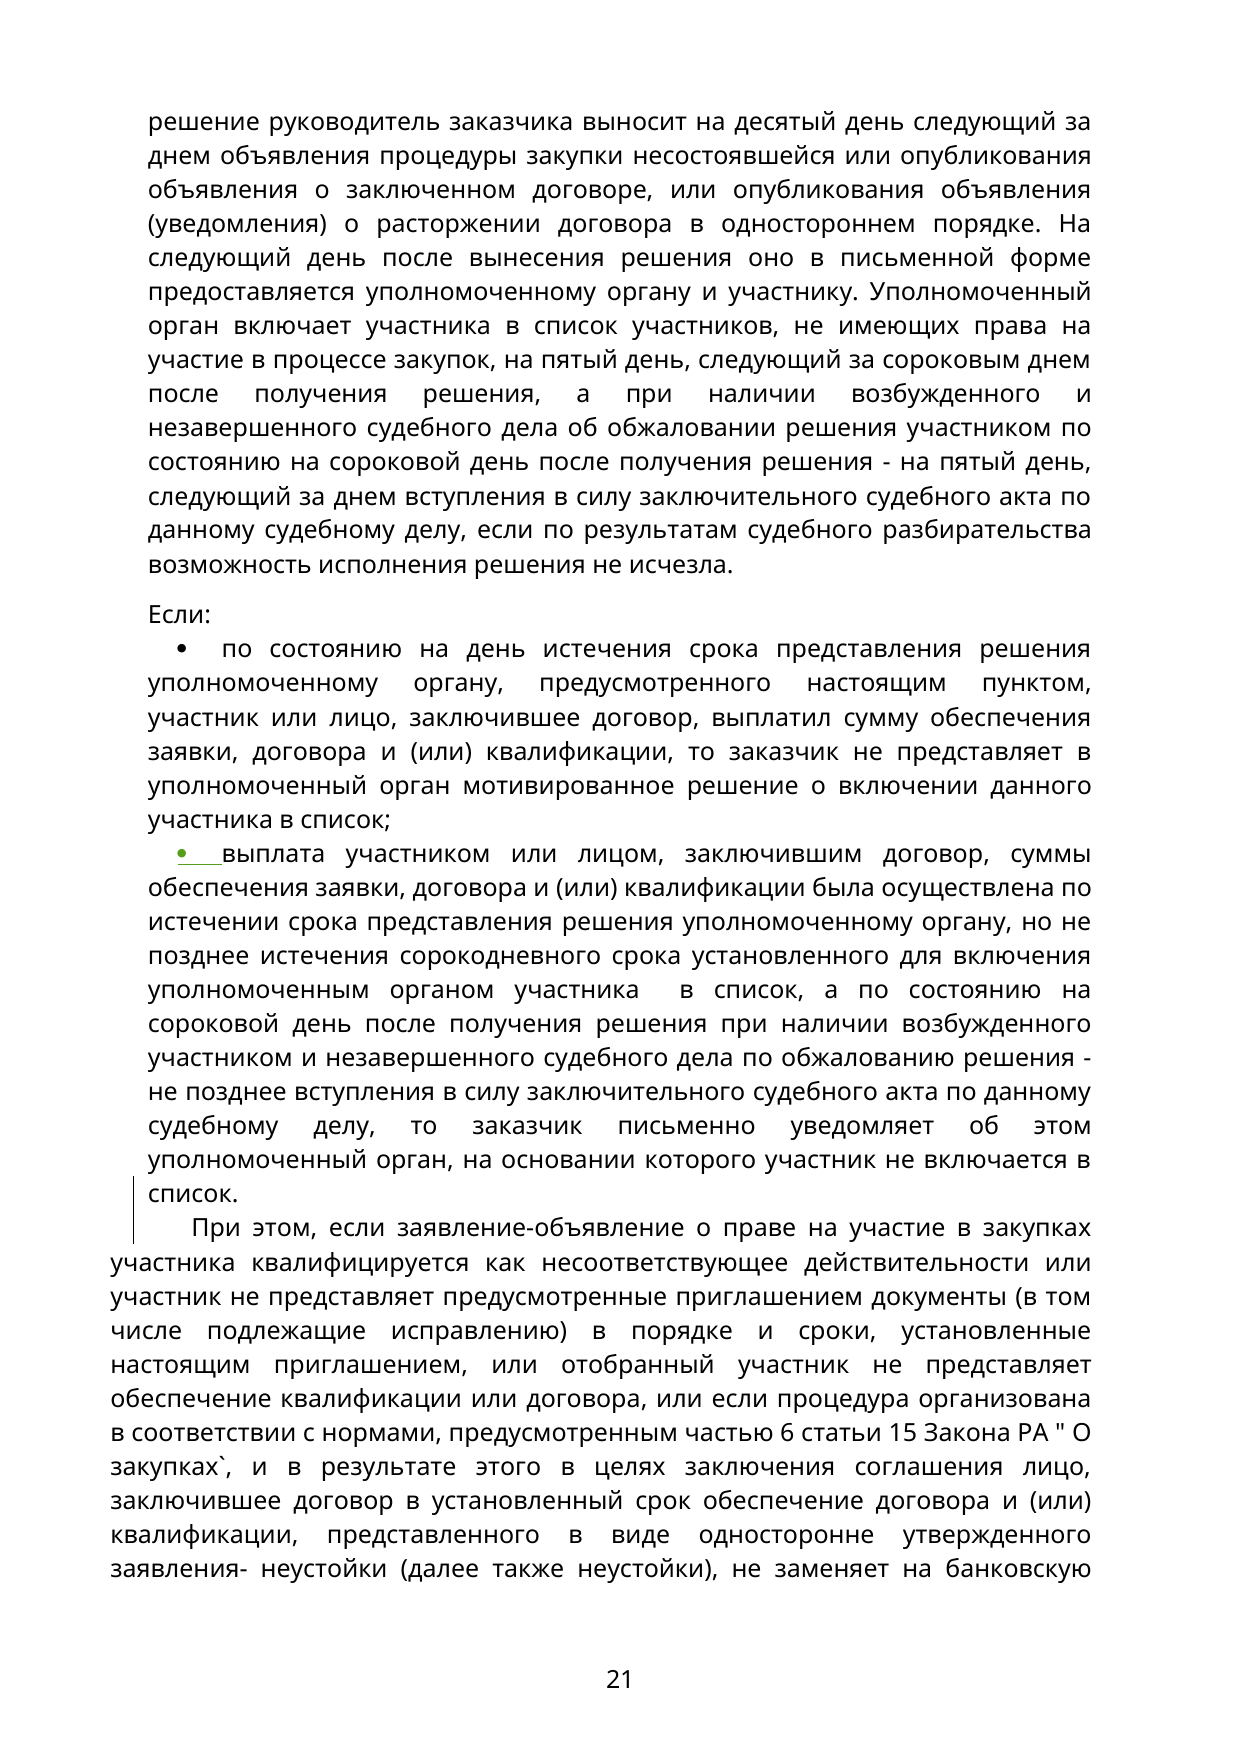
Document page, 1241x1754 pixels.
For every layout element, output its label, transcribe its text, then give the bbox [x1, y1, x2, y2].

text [110, 1210, 1092, 1585]
list по состоянию на день истечения срока представления решения уполномоченному органу, предусмотренного настоящим пунктом, участник или лицо, заключившее договор, выплатил сумму обеспечения заявки, договора и (или) квалификации, то заказчик не представляет в уполномоченный орган мотивированное решение о включении данного участника в список; [148, 631, 1092, 835]
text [148, 103, 1092, 580]
list выплата участником или лицом, заключившим договор, суммы обеспечения заявки, договора и (или) квалификации была осуществлена по истечении срока представления решения уполномоченному органу, но не позднее истечения сорокодневного срока установленного для включения уполномоченным органом участника в список, а по состоянию на сороковой день после получения решения при наличии возбужденного участником и незавершенного судебного дела по обжалованию решения -не позднее вступления в силу заключительного судебного акта по данному судебному делу, то заказчик письменно уведомляет об этом уполномоченный орган, на основании которого участник не включается в список. [148, 835, 1092, 1210]
text Если: [148, 597, 1092, 631]
